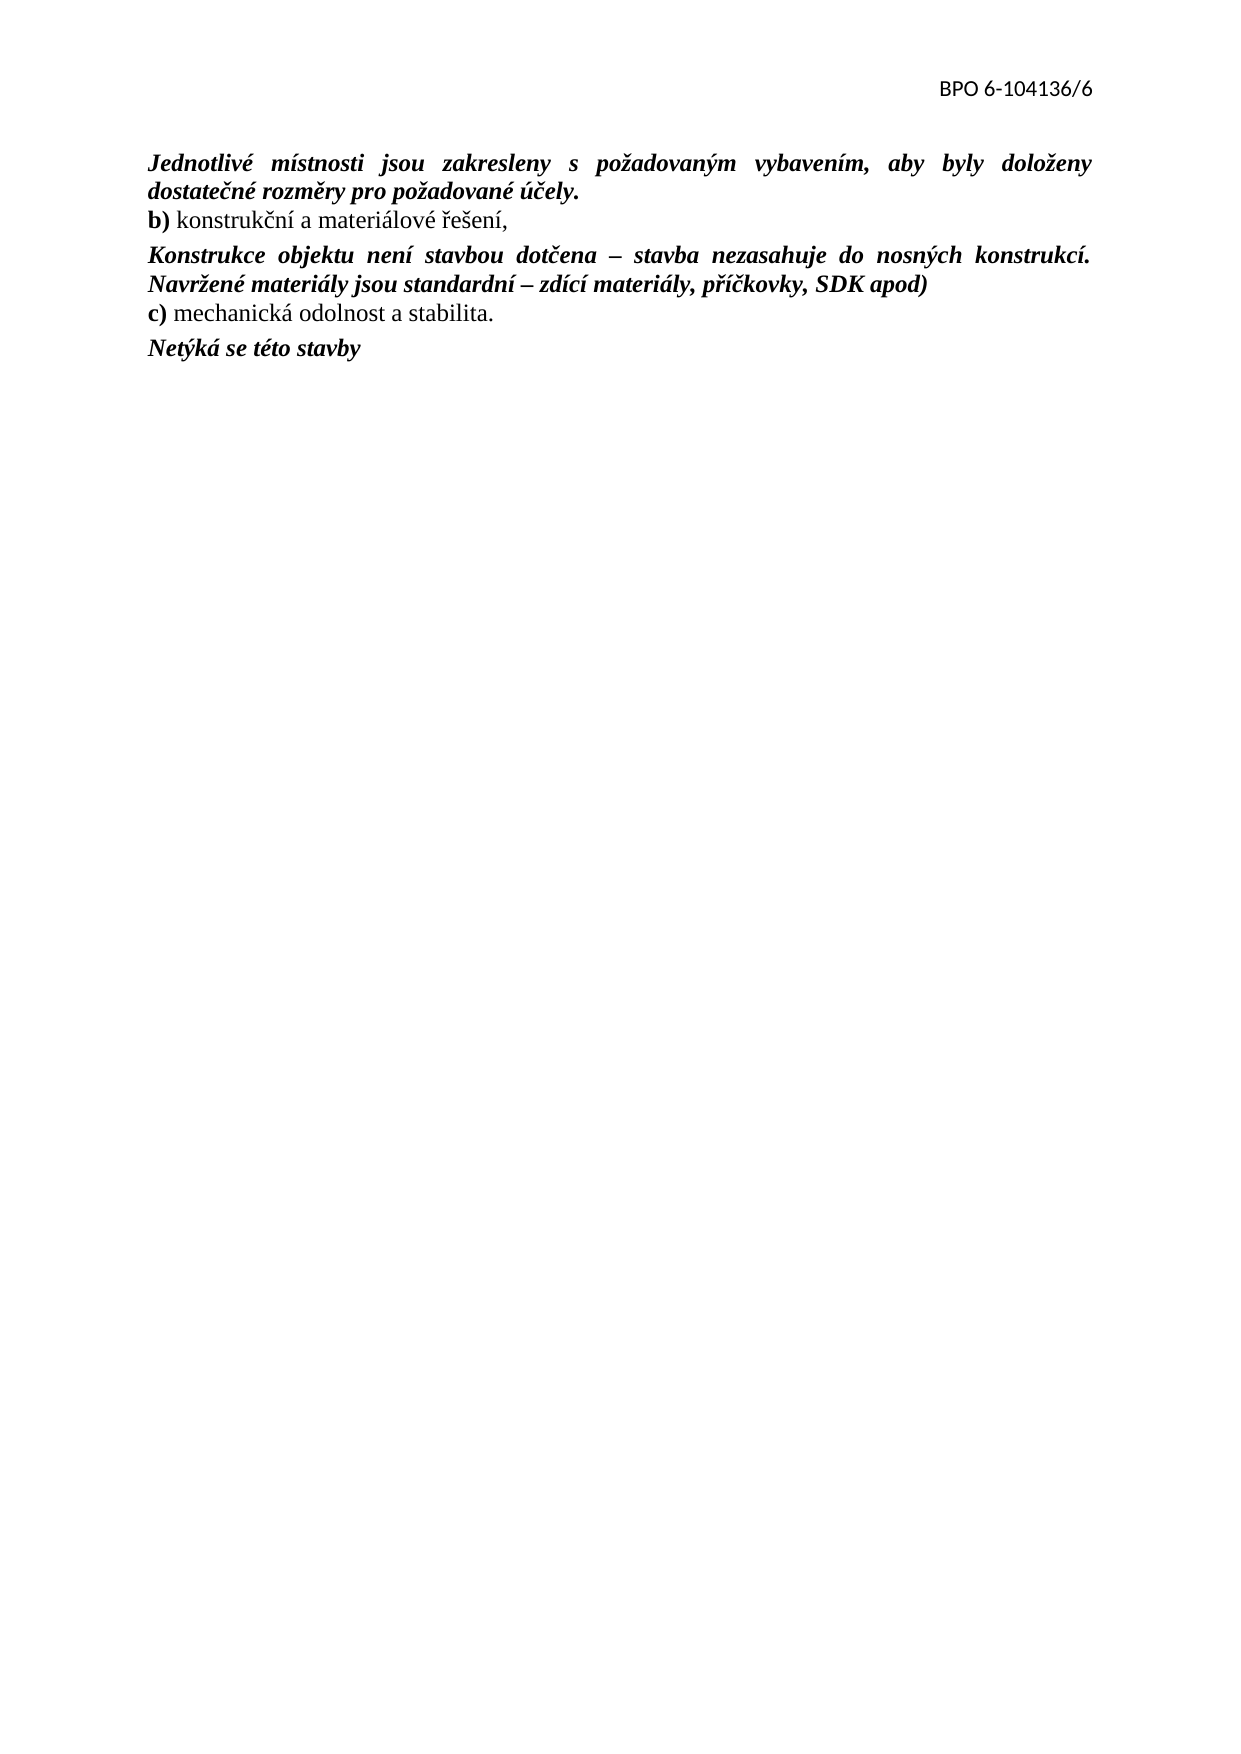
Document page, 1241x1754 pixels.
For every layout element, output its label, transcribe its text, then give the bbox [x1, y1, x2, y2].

text b) konstrukční a materiálové řešení, [148, 205, 1093, 234]
text Konstrukce objektu není stavbou dotčena – stavba nezasahuje do nosných konstrukcí. Navržené materiály jsou standardní – zdící materiály, příčkovky, SDK apod) [148, 240, 1093, 298]
text Jednotlivé místnosti jsou zakresleny s požadovaným vybavením, aby byly doloženy dostatečné rozměry pro požadované účely. [148, 148, 1093, 205]
text c) mechanická odolnost a stabilita. [148, 298, 1093, 326]
text Netýká se této stavby [148, 333, 1093, 361]
